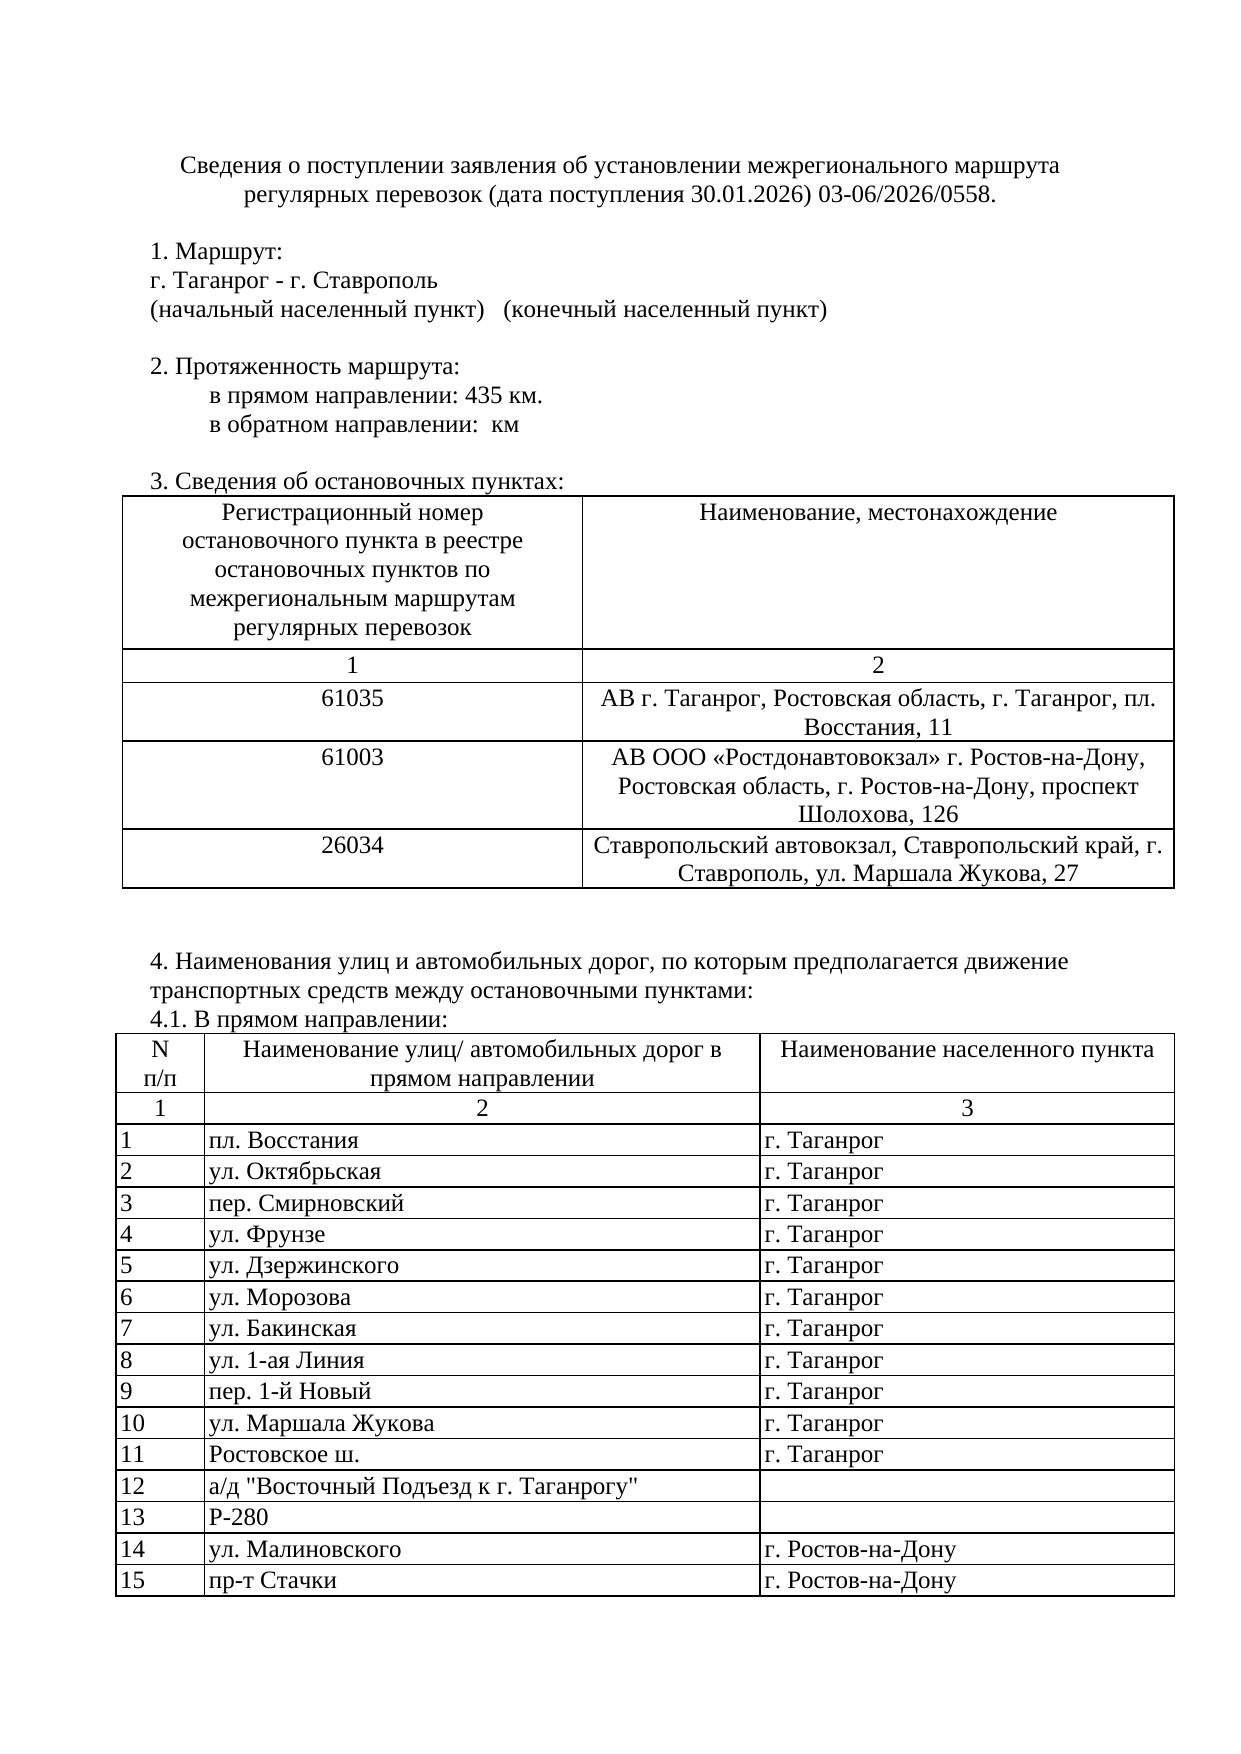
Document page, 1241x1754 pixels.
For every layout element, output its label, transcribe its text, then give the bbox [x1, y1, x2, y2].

table_cell 26034 [123, 830, 582, 887]
table_cell 9 [117, 1376, 204, 1406]
table_header Наименование улиц/ автомобильных дорог в прямом направлении [205, 1034, 759, 1092]
table_cell ул. Октябрьская [205, 1156, 759, 1186]
table_cell 10 [117, 1408, 204, 1438]
table_cell 61003 [123, 742, 582, 828]
table_cell 13 [117, 1502, 204, 1532]
table_cell Ростовское ш. [205, 1439, 759, 1469]
table_cell АВ ООО «Ростдонавтовокзал» г. Ростов-на-Дону, Ростовская область, г. Ростов-на-Дону, проспект Шолохова, 126 [583, 742, 1173, 828]
table_cell 4 [117, 1219, 204, 1249]
table_cell г. Таганрог [761, 1345, 1174, 1375]
text (начальный населенный пункт) (конечный населенный пункт) [150, 294, 1090, 322]
table_cell г. Таганрог [761, 1408, 1174, 1438]
table_cell 61035 [123, 683, 582, 740]
table_cell 2 [583, 650, 1173, 681]
table_cell 3 [761, 1093, 1174, 1123]
table_cell г. Ростов-на-Дону [761, 1534, 1174, 1563]
text г. Таганрог - г. Ставрополь [150, 265, 1090, 294]
table_cell 1 [123, 650, 582, 681]
table_cell г. Таганрог [761, 1125, 1174, 1154]
table_cell 11 [117, 1439, 204, 1469]
table_cell 3 [117, 1188, 204, 1217]
table_cell г. Таганрог [761, 1188, 1174, 1217]
table_cell г. Таганрог [761, 1439, 1174, 1469]
table_cell 15 [117, 1565, 204, 1595]
table_cell 12 [117, 1471, 204, 1501]
table_cell [761, 1502, 1174, 1532]
table_cell г. Таганрог [761, 1156, 1174, 1186]
text 2. Протяженность маршрута: [150, 351, 1090, 380]
table_cell г. Таганрог [761, 1251, 1174, 1280]
table_cell ул. Морозова [205, 1282, 759, 1312]
table_cell 5 [117, 1251, 204, 1280]
table_cell Р-280 [205, 1502, 759, 1532]
table_cell ул. Бакинская [205, 1313, 759, 1343]
text Сведения о поступлении заявления об установлении межрегионального маршрута регулярных перевозок (дата поступления 30.01.2026) 03-06/2026/0558. [150, 150, 1090, 207]
text в прямом направлении: 435 км. [150, 380, 1090, 409]
table_cell г. Таганрог [761, 1219, 1174, 1249]
table_cell г. Таганрог [761, 1376, 1174, 1406]
table_cell ул. Дзержинского [205, 1251, 759, 1280]
table_cell 2 [205, 1093, 759, 1123]
table_cell 7 [117, 1313, 204, 1343]
table_header Регистрационный номер остановочного пункта в реестре остановочных пунктов по межрегиональным маршрутам регулярных перевозок [123, 497, 582, 648]
table_cell 14 [117, 1534, 204, 1563]
table_header Наименование, местонахождение [583, 497, 1173, 648]
table_cell 6 [117, 1282, 204, 1312]
text 1. Маршрут: [150, 236, 1090, 265]
table_cell пер. Смирновский [205, 1188, 759, 1217]
text 4.1. В прямом направлении: [150, 1004, 1090, 1033]
table_cell г. Таганрог [761, 1313, 1174, 1343]
table_cell пр-т Стачки [205, 1565, 759, 1595]
table_header Наименование населенного пункта [761, 1034, 1174, 1092]
table_header N п/п [117, 1034, 204, 1092]
table_cell а/д "Восточный Подъезд к г. Таганрогу" [205, 1471, 759, 1501]
table_cell г. Ростов-на-Дону [761, 1565, 1174, 1595]
text 3. Сведения об остановочных пунктах: [150, 466, 1090, 495]
table_cell пл. Восстания [205, 1125, 759, 1154]
table_cell 1 [117, 1093, 204, 1123]
text в обратном направлении: км [150, 409, 1090, 437]
table_cell Ставропольский автовокзал, Ставропольский край, г. Ставрополь, ул. Маршала Жукова, 27 [583, 830, 1173, 887]
table_cell пер. 1-й Новый [205, 1376, 759, 1406]
table_cell 2 [117, 1156, 204, 1186]
table_cell АВ г. Таганрог, Ростовская область, г. Таганрог, пл. Восстания, 11 [583, 683, 1173, 740]
text 4. Наименования улиц и автомобильных дорог, по которым предполагается движение транспортных средств между остановочными пунктами: [150, 946, 1090, 1004]
table_cell ул. 1-ая Линия [205, 1345, 759, 1375]
table_cell [761, 1471, 1174, 1501]
table_cell г. Таганрог [761, 1282, 1174, 1312]
table_cell ул. Фрунзе [205, 1219, 759, 1249]
table_cell ул. Малиновского [205, 1534, 759, 1563]
table_cell ул. Маршала Жукова [205, 1408, 759, 1438]
table_cell 1 [117, 1125, 204, 1154]
table_cell 8 [117, 1345, 204, 1375]
